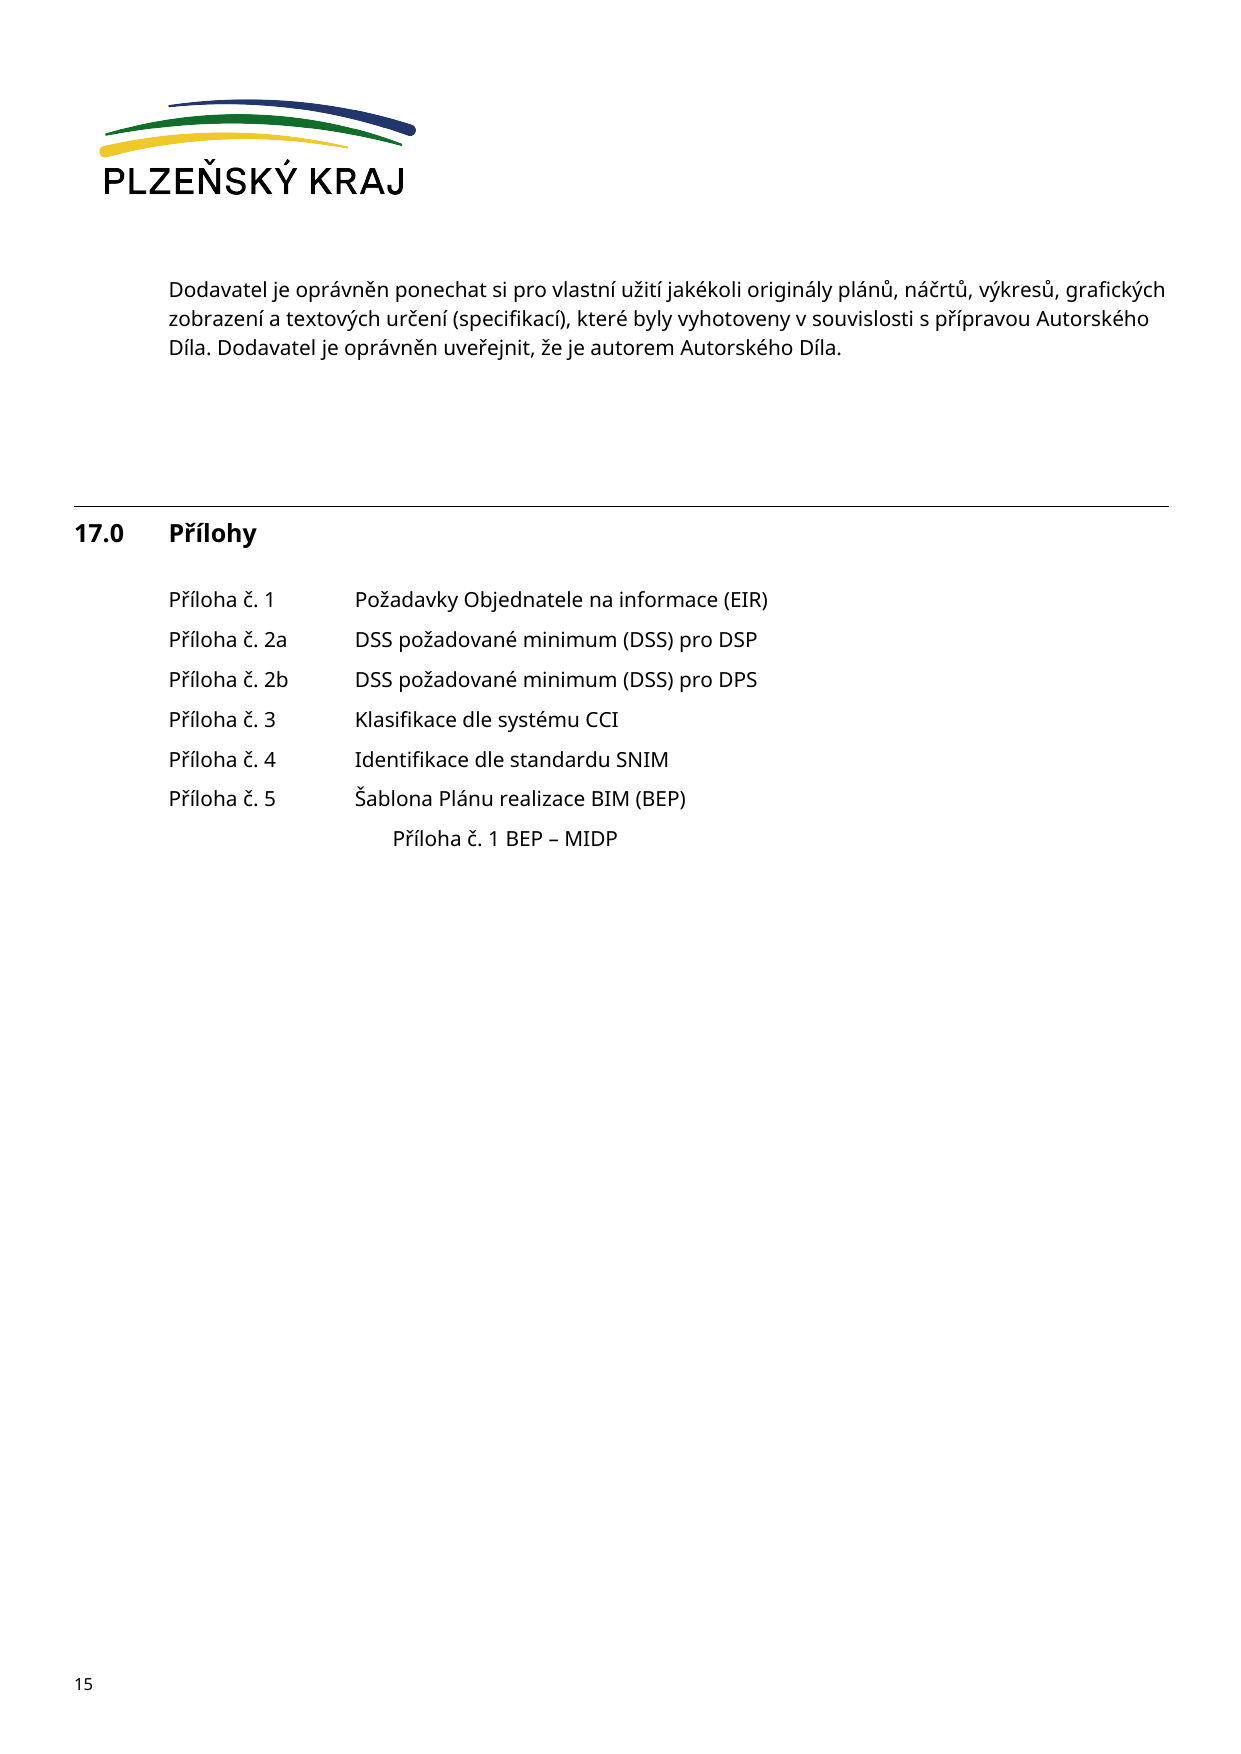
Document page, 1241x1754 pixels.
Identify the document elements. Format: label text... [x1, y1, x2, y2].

text Příloha č. 4 Identifikace dle standardu SNIM [168, 745, 1169, 773]
text Příloha č. 1 BEP – MIDP [168, 824, 1169, 853]
subtitle Přílohy [74, 507, 1169, 550]
text Dodavatel je oprávněn ponechat si pro vlastní užití jakékoli originály plánů, náčrtů, výkresů, grafických zobrazení a textových určení (specifikací), které byly vyhotoveny v souvislosti s přípravou Autorského Díla. Dodavatel je oprávněn uveřejnit, že je autorem Autorského Díla. [168, 275, 1169, 361]
picture [73, 73, 442, 221]
text Příloha č. 3 Klasifikace dle systému CCI [168, 705, 1169, 733]
text Příloha č. 5 Šablona Plánu realizace BIM (BEP) [168, 784, 1169, 813]
text Příloha č. 2a DSS požadované minimum (DSS) pro DSP [168, 625, 1169, 653]
text Příloha č. 1 Požadavky Objednatele na informace (EIR) [168, 585, 1169, 613]
text Příloha č. 2b DSS požadované minimum (DSS) pro DPS [168, 665, 1169, 693]
